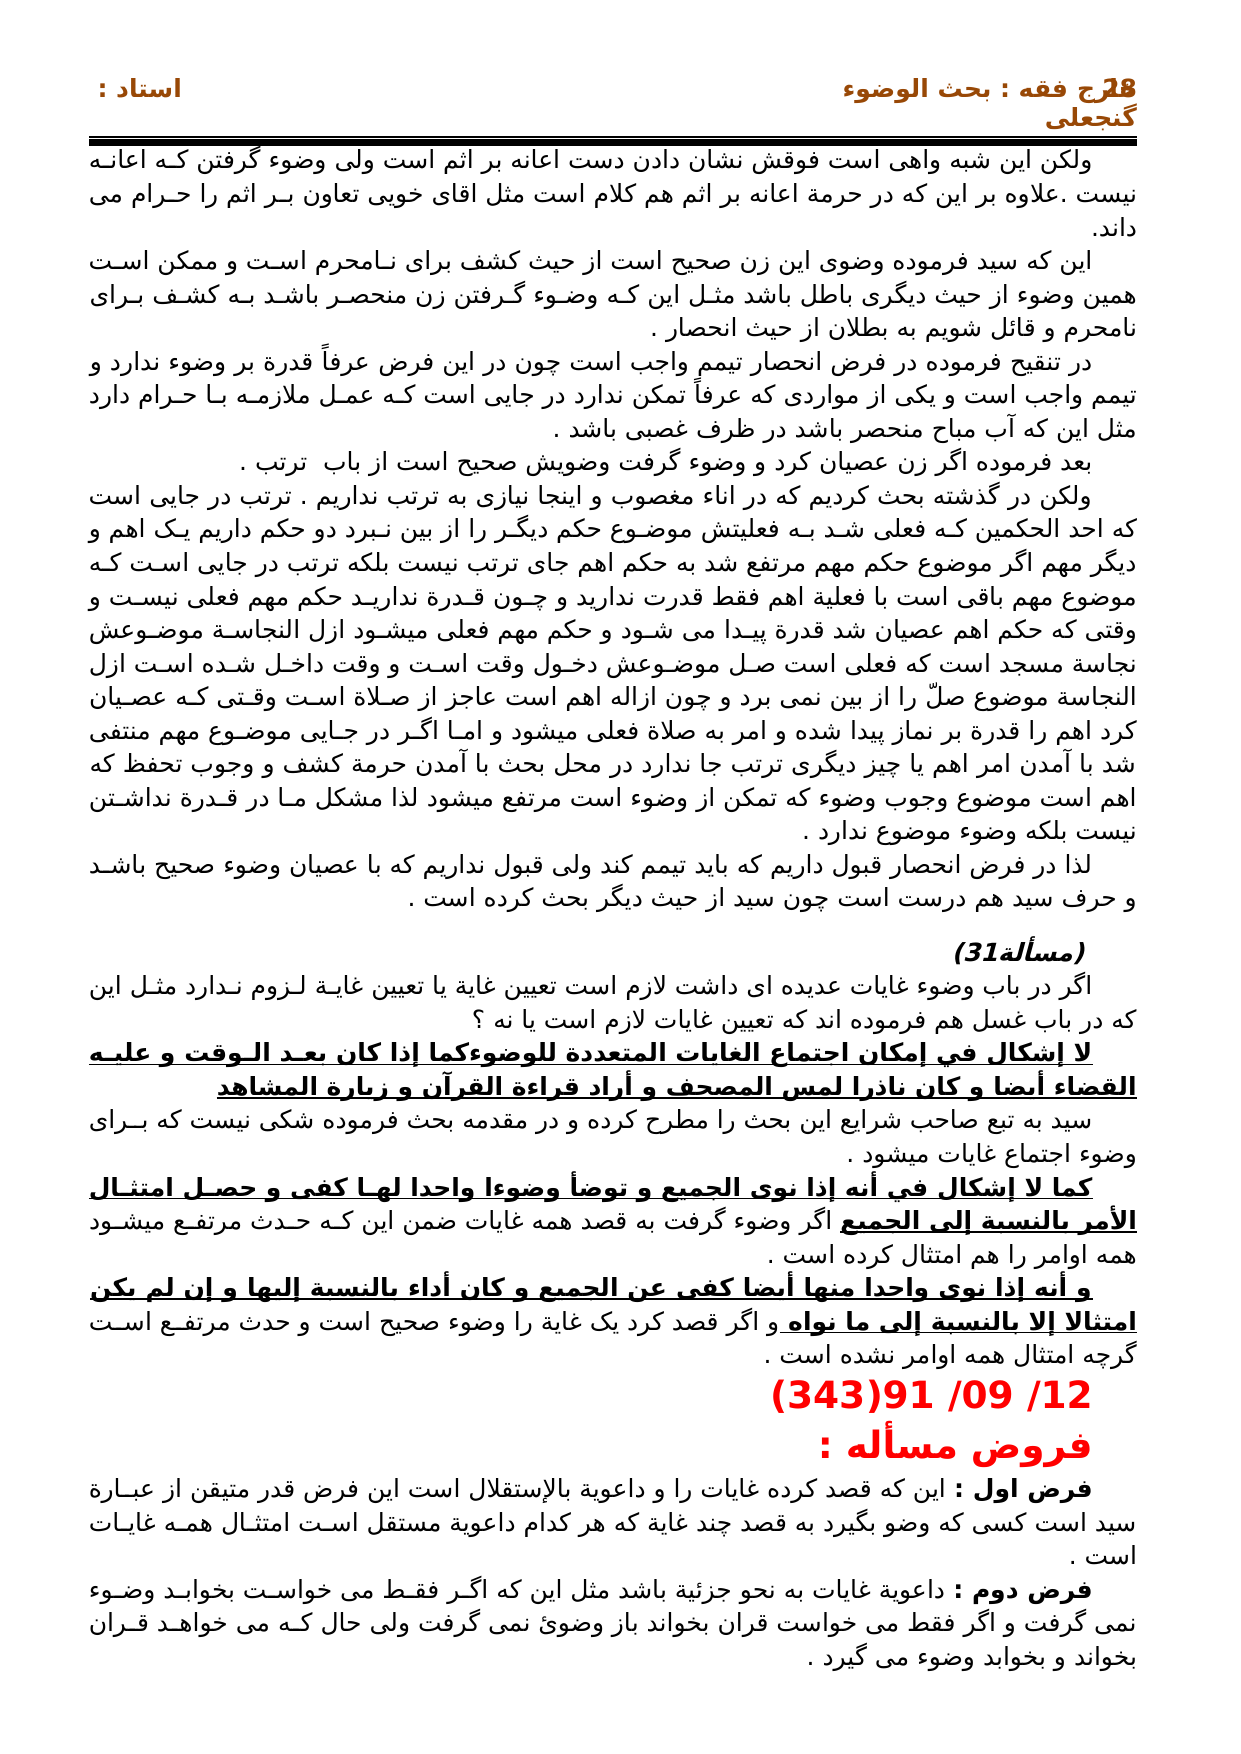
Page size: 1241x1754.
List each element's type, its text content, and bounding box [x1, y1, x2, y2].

text در تنقیح فرموده در فرض انحصار تیمم واجب است چون در این فرض عرفاً قدرة بر وضوء ندارد و تیمم واجب است و یکی از مواردی که عرفاً تمکن ندارد در جایی است که عمل ملازمه با حرام دارد مثل این که آب مباح منحصر باشد در ظرف غصبی باشد . [89, 347, 1137, 443]
text فروض مسأله : [89, 1424, 1137, 1468]
text لا إشكال في إمكان اجتماع الغايات المتعددة للوضوءكما إذا كان بعد الوقت و عليه القضاء أيضا و كان ناذرا لمس المصحف و أراد قراءة القرآن و زيارة المشاهد [89, 1039, 1137, 1101]
text ولکن این شبه واهی است فوقش نشان دادن دست اعانه بر اثم است ولی وضوء گرفتن که اعانه نیست .علاوه بر این که در حرمة اعانه بر اثم هم کلام است مثل اقای خویی تعاون بر اثم را حرام می داند. [89, 146, 1137, 242]
text ولکن در گذشته بحث کردیم که در اناء مغصوب و اینجا نیازی به ترتب نداریم . ترتب در جایی است که احد الحکمین که فعلی شد به فعلیتش موضوع حکم دیگر را از بین نبرد دو حکم داریم یک اهم و دیگر مهم اگر موضوع حکم مهم مرتفع شد به حکم اهم جای ترتب نیست بلکه ترتب در جایی است که موضوع مهم باقی است با فعلیة اهم فقط قدرت ندارید و چون قدرة ندارید حکم مهم فعلی نیست و وقتی که حکم اهم عصیان شد قدرة پیدا می شود و حکم مهم فعلی میشود ازل النجاسة موضوعش نجاسة مسجد است که فعلی است صل موضوعش دخول وقت است و وقت داخل شده است ازل النجاسة موضوع صلّ را از بین نمی برد و چون ازاله اهم است عاجز از صلاة است وقتی که عصیان کرد اهم را قدرة بر نماز پیدا شده و امر به صلاة فعلی میشود و اما اگر در جایی موضوع مهم منتفی شد با آمدن امر اهم یا چیز دیگری ترتب جا ندارد در محل بحث با آمدن حرمة کشف و وجوب تحفظ که اهم است موضوع وجوب وضوء که تمکن از وضوء است مرتفع میشود لذا مشکل ما در قدرة نداشتن نیست بلکه وضوء موضوع ندارد . [89, 481, 1137, 846]
text بعد فرموده اگر زن عصیان کرد و وضوء گرفت وضویش صحیح است از باب ترتب . [89, 448, 1137, 477]
text (مسألة31) [89, 938, 1137, 967]
text 12/ 09/ 91(343) [89, 1374, 1137, 1418]
text اگر در باب وضوء غایات عدیده ای داشت لازم است تعیین غایة یا تعیین غایة لزوم ندارد مثل این که در باب غسل هم فرموده اند که تعیین غایات لازم است یا نه ؟ [89, 972, 1137, 1034]
text و أنه إذا نوى واحدا منها أيضا كفى عن الجميع و كان أداء بالنسبة إليها و إن لم يكن امتثالا إلا بالنسبة إلى ما نواه و اگر قصد کرد یک غایة را وضوء صحیح است و حدث مرتفع است گرچه امتثال همه اوامر نشده است . [89, 1273, 1137, 1370]
text سید به تبع صاحب شرایع این بحث را مطرح کرده و در مقدمه بحث فرموده شکی نیست که برای وضوء اجتماع غایات میشود . [89, 1106, 1137, 1168]
text این که سید فرموده وضوی این زن صحیح است از حیث کشف برای نامحرم است و ممکن است همین وضوء از حیث دیگری باطل باشد مثل این که وضوء گرفتن زن منحصر باشد به کشف برای نامحرم و قائل شویم به بطلان از حیث انحصار . [89, 246, 1137, 343]
text فرض اول : این که قصد کرده غایات را و داعویة بالإستقلال است این فرض قدر متیقن از عبارة سید است کسی که وضو بگیرد به قصد چند غایة که هر کدام داعویة مستقل است امتثال همه غایات است . [89, 1474, 1137, 1571]
text لذا در فرض انحصار قبول داریم که باید تیمم کند ولی قبول نداریم که با عصیان وضوء صحیح باشد و حرف سید هم درست است چون سید از حیث دیگر بحث کرده است . [89, 850, 1137, 913]
text فرض دوم : داعویة غایات به نحو جزئیة باشد مثل این که اگر فقط می خواست بخوابد وضوء نمی گرفت و اگر فقط می خواست قران بخواند باز وضوئ نمی گرفت ولی حال که می خواهد قران بخواند و بخوابد وضوء می گیرد . [89, 1575, 1137, 1671]
text كما لا إشكال في أنه إذا نوى الجميع و توضأ وضوءا واحدا لها كفى و حصل امتثال الأمر بالنسبة إلى الجميع اگر وضوء گرفت به قصد همه غایات ضمن این که حدث مرتفع میشود همه اوامر را هم امتثال کرده است . [89, 1173, 1137, 1269]
